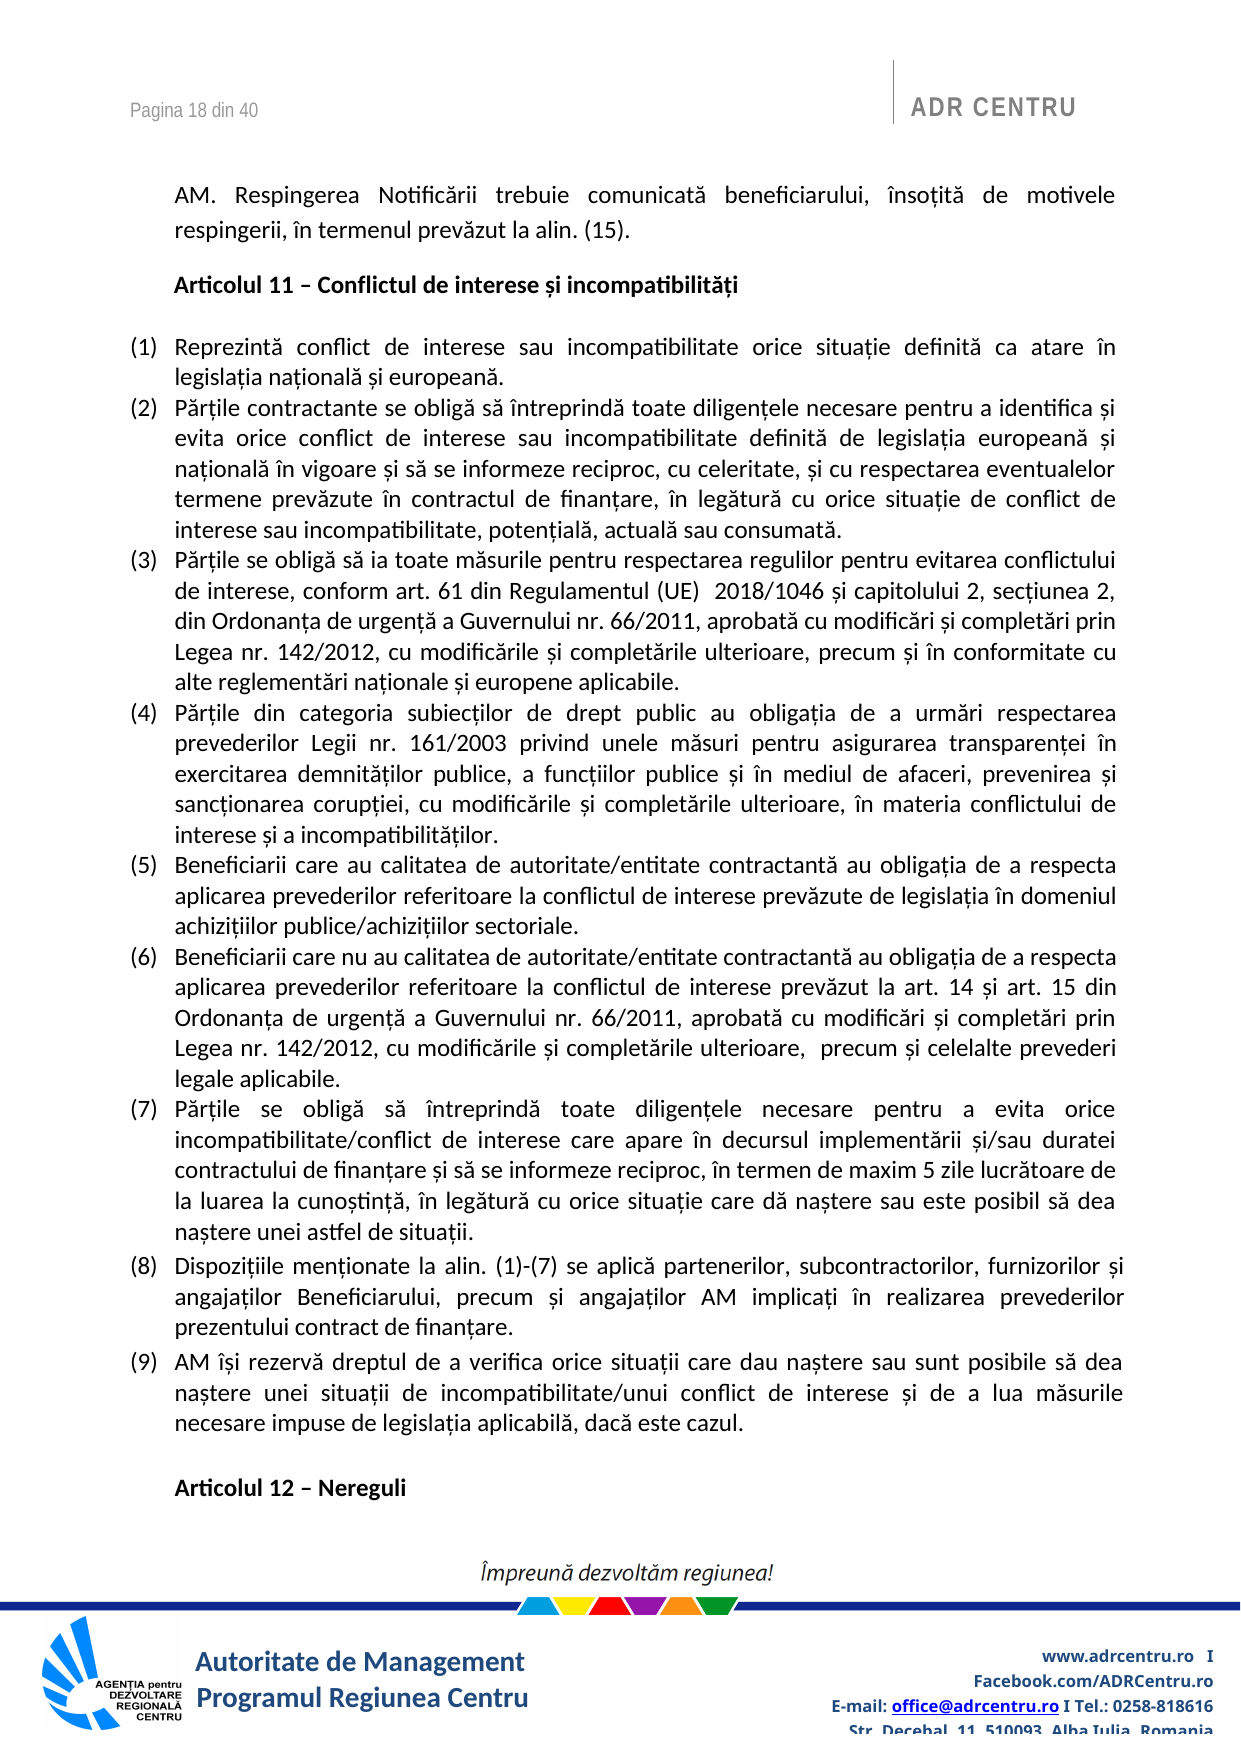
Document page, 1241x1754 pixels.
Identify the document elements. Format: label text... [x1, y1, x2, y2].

list Beneficiarii care au calitatea de autoritate/entitate contractantă au obligația de a respecta aplicarea prevederilor referitoare la conflictul de interese prevăzute de legislația în domeniul achizițiilor publice/achizițiilor sectoriale. [130, 849, 1117, 941]
picture [42, 1616, 182, 1730]
list Părțile se obligă să ia toate măsurile pentru respectarea regulilor pentru evitarea conflictului de interese, conform art. 61 din Regulamentul (UE) 2018/1046 și capitolului 2, secțiunea 2, din Ordonanța de urgență a Guvernului nr. 66/2011, aprobată cu modificări și completări prin Legea nr. 142/2012, cu modificările și completările ulterioare, precum și în conformitate cu alte reglementări naționale și europene aplicabile. [130, 544, 1117, 697]
picture [0, 1597, 526, 1615]
list Beneficiarii care nu au calitatea de autoritate/entitate contractantă au obligația de a respecta aplicarea prevederilor referitoare la conflictul de interese prevăzut la art. 14 și art. 15 din Ordonanța de urgență a Guvernului nr. 66/2011, aprobată cu modificări și completări prin Legea nr. 142/2012, cu modificările și completările ulterioare, precum și celelalte prevederi legale aplicabile. [130, 941, 1117, 1094]
picture [550, 1597, 1241, 1615]
list Reprezintă conflict de interese sau incompatibilitate orice situație definită ca atare în legislația națională și europeană. [130, 331, 1117, 392]
text Articolul 12 – Nereguli [174, 1472, 1125, 1503]
picture [467, 1559, 786, 1586]
list Părțile se obligă să întreprindă toate diligențele necesare pentru a evita orice incompatibilitate/conflict de interese care apare în decursul implementării și/sau duratei contractului de finanțare și să se informeze reciproc, în termen de maxim 5 zile lucrătoare de la luarea la cunoștință, în legătură cu orice situație care dă naștere sau este posibil să dea naștere unei astfel de situații. [130, 1094, 1117, 1246]
list Dispozițiile menționate la alin. (1)-(7) se aplică partenerilor, subcontractorilor, furnizorilor și angajaților Beneficiarului, precum și angajaților AM implicați în realizarea prevederilor prezentului contract de finanțare. [130, 1250, 1125, 1342]
list Părțile din categoria subiecților de drept public au obligația de a urmări respectarea prevederilor Legii nr. 161/2003 privind unele măsuri pentru asigurarea transparenței în exercitarea demnităților publice, a funcțiilor publice și în mediul de afaceri, prevenirea și sancționarea corupției, cu modificările și completările ulterioare, în materia conflictului de interese și a incompatibilităților. [130, 697, 1117, 849]
list Părțile contractante se obligă să întreprindă toate diligențele necesare pentru a identifica și evita orice conflict de interese sau incompatibilitate definită de legislația europeană și națională în vigoare și să se informeze reciproc, cu celeritate, și cu respectarea eventualelor termene prevăzute în contractul de finanțare, în legătură cu orice situație de conflict de interese sau incompatibilitate, potențială, actuală sau consumată. [130, 392, 1117, 544]
list AM își rezervă dreptul de a verifica orice situații care dau naștere sau sunt posibile să dea naștere unei situații de incompatibilitate/unui conflict de interese și de a lua măsurile necesare impuse de legislația aplicabilă, dacă este cazul. [130, 1346, 1125, 1438]
text Articolul 11 – Conflictul de interese și incompatibilități [174, 269, 1125, 300]
